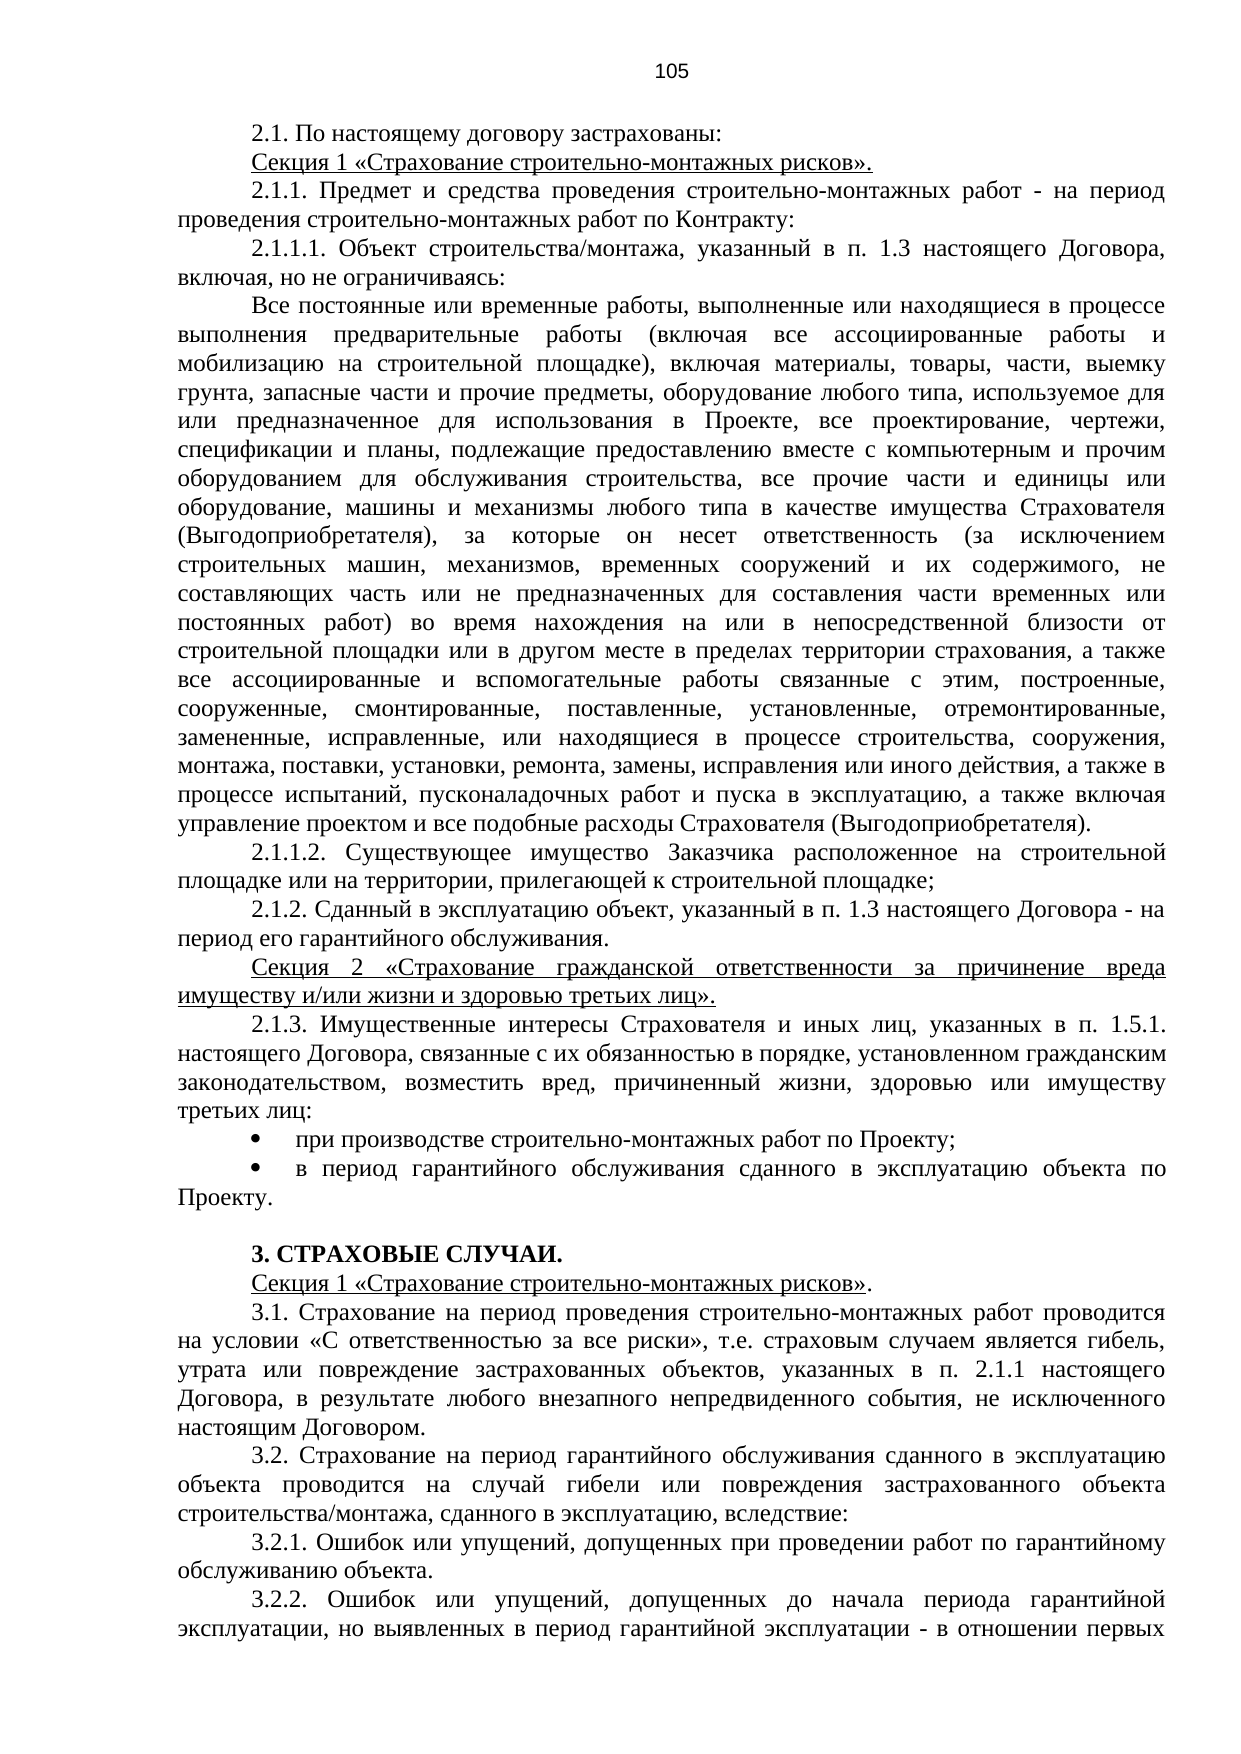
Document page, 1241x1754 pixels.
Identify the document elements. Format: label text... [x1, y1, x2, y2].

list при производстве строительно-монтажных работ по Проекту; [177, 1124, 1167, 1153]
text 2.1.2. Сданный в эксплуатацию объект, указанный в п. 1.3 настоящего Договора - на период его гарантийного обслуживания. [177, 894, 1166, 952]
text 3.2. Страхование на период гарантийного обслуживания сданного в эксплуатацию объекта проводится на случай гибели или повреждения застрахованного объекта строительства/монтажа, сданного в эксплуатацию, вследствие: [177, 1441, 1166, 1527]
text Все постоянные или временные работы, выполненные или находящиеся в процессе выполнения предварительные работы (включая все ассоциированные работы и мобилизацию на строительной площадке), включая материалы, товары, части, выемку грунта, запасные части и прочие предметы, оборудование любого типа, используемое для или предназначенное для использования в Проекте, все проектирование, чертежи, спецификации и планы, подлежащие предоставлению вместе с компьютерным и прочим оборудованием для обслуживания строительства, все прочие части и единицы или оборудование, машины и механизмы любого типа в качестве имущества Страхователя (Выгодоприобретателя), за которые он несет ответственность (за исключением строительных машин, механизмов, временных сооружений и их содержимого, не составляющих часть или не предназначенных для составления части временных или постоянных работ) во время нахождения на или в непосредственной близости от строительной площадки или в другом месте в пределах территории страхования, а также все ассоциированные и вспомогательные работы связанные с этим, построенные, сооруженные, смонтированные, поставленные, установленные, отремонтированные, замененные, исправленные, или находящиеся в процессе строительства, сооружения, монтажа, поставки, установки, ремонта, замены, исправления или иного действия, а также в процессе испытаний, пусконаладочных работ и пуска в эксплуатацию, а также включая управление проектом и все подобные расходы Страхователя (Выгодоприобретателя). [177, 291, 1166, 837]
text 2.1.1.2. Существующее имущество Заказчика расположенное на строительной площадке или на территории, прилегающей к строительной площадке; [177, 837, 1166, 894]
text Секция 1 «Страхование строительно-монтажных рисков». [177, 1268, 1166, 1297]
text 2.1.3. Имущественные интересы Страхователя и иных лиц, указанных в п. 1.5.1. настоящего Договора, связанные с их обязанностью в порядке, установленном гражданским законодательством, возместить вред, причиненный жизни, здоровью или имуществу третьих лиц: [177, 1009, 1167, 1124]
text 3.2.1. Ошибок или упущений, допущенных при проведении работ по гарантийному обслуживанию объекта. [177, 1527, 1166, 1584]
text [177, 1584, 1166, 1642]
text Секция 2 «Страхование гражданской ответственности за причинение вреда имуществу и/или жизни и здоровью третьих лиц». [177, 952, 1166, 1009]
list в период гарантийного обслуживания сданного в эксплуатацию объекта по Проекту. [177, 1153, 1167, 1211]
text 2.1.1.1. Объект строительства/монтажа, указанный в п. 1.3 настоящего Договора, включая, но не ограничиваясь: [177, 233, 1166, 291]
text 2.1.1. Предмет и средства проведения строительно-монтажных работ - на период проведения строительно-монтажных работ по Контракту: [177, 176, 1166, 233]
text 3. СТРАХОВЫЕ СЛУЧАИ. [177, 1239, 1166, 1268]
text Секция 1 «Страхование строительно-монтажных рисков». [177, 147, 1166, 176]
text 2.1. По настоящему договору застрахованы: [177, 118, 1166, 147]
text 3.1. Страхование на период проведения строительно-монтажных работ проводится на условии «С ответственностью за все риски», т.е. страховым случаем является гибель, утрата или повреждение застрахованных объектов, указанных в п. 2.1.1 настоящего Договора, в результате любого внезапного непредвиденного события, не исключенного настоящим Договором. [177, 1297, 1166, 1441]
